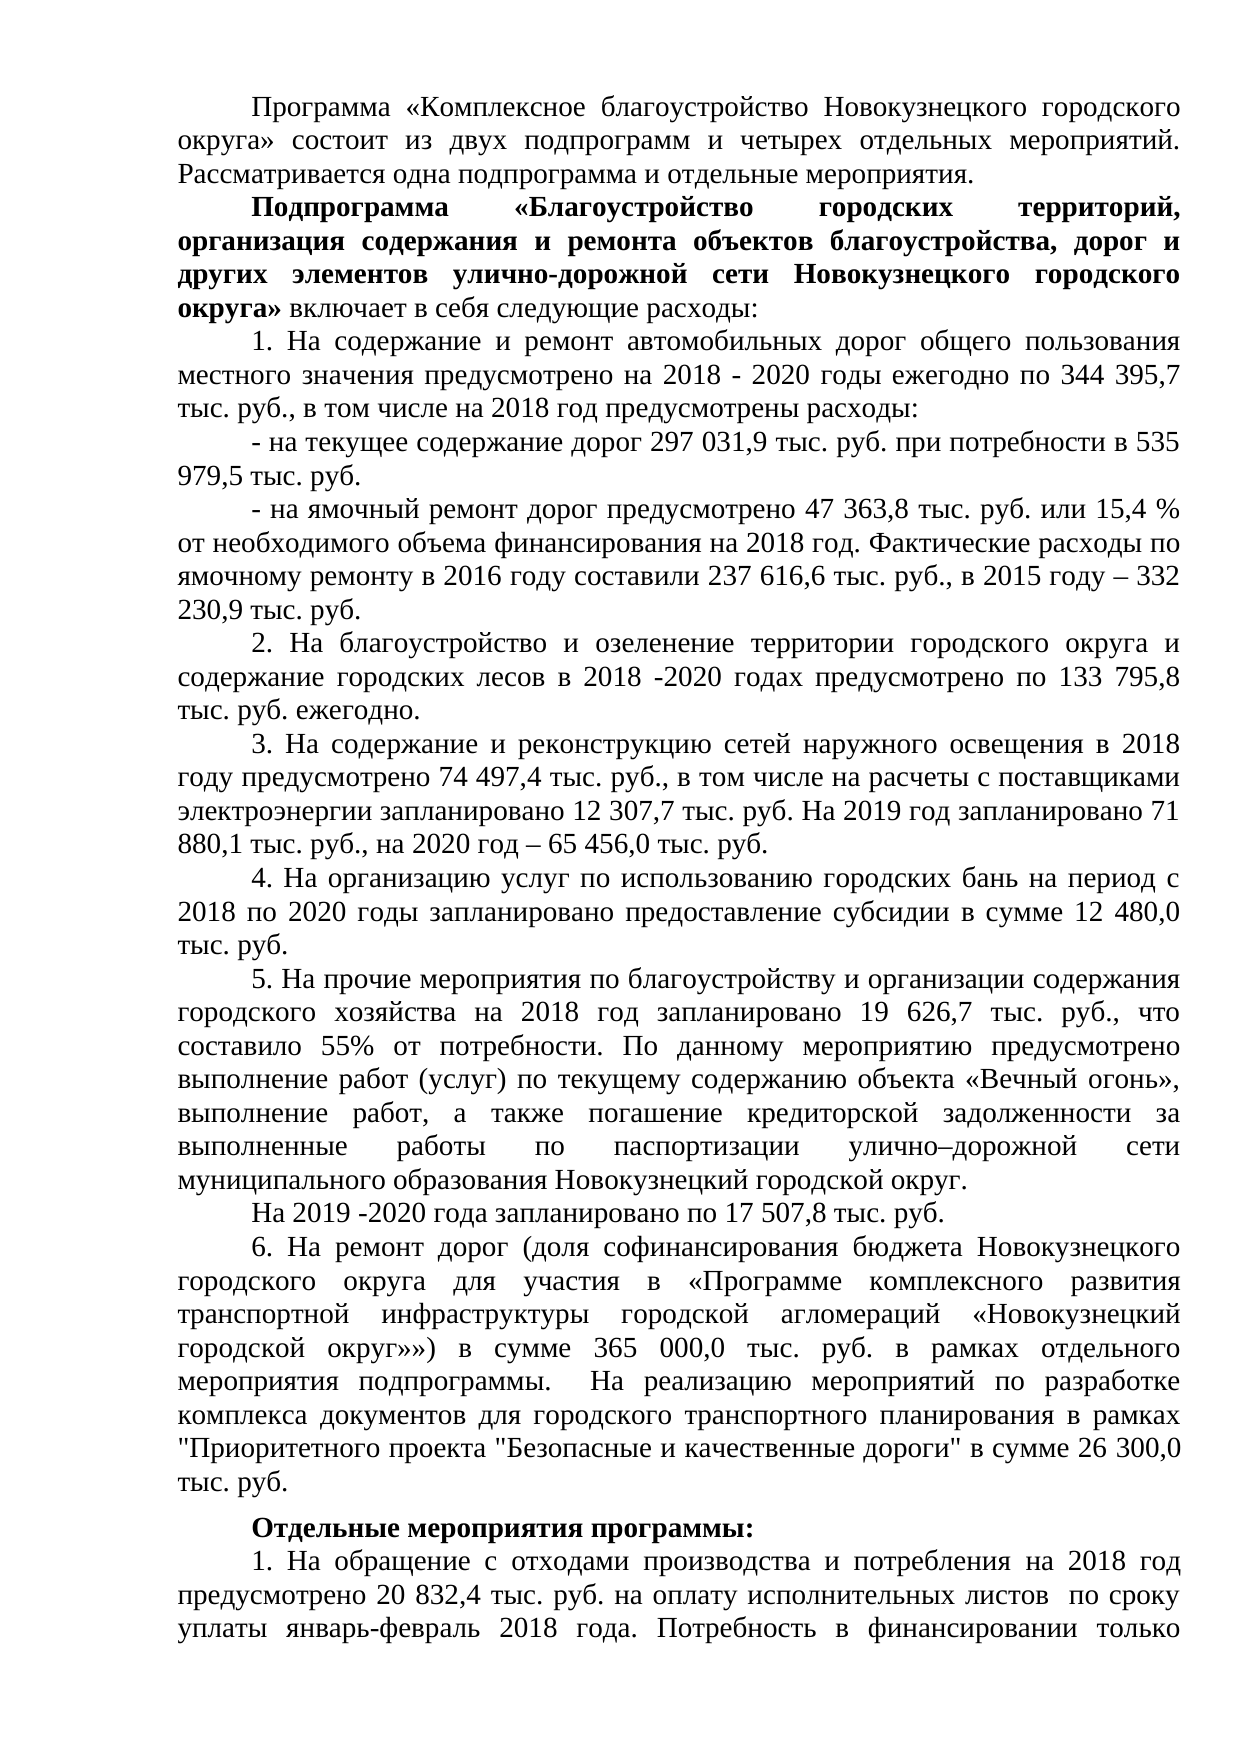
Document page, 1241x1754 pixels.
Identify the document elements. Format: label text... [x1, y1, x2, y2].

text Программа «Комплексное благоустройство Новокузнецкого городского округа» состоит из двух подпрограмм и четырех отдельных мероприятий. Рассматривается одна подпрограмма и отдельные мероприятия. [177, 89, 1181, 189]
text Отдельные мероприятия программы: [177, 1510, 1181, 1543]
text 1. На содержание и ремонт автомобильных дорог общего пользования местного значения предусмотрено на 2018 - 2020 годы ежегодно по 344 395,7 тыс. руб., в том числе на 2018 год предусмотрены расходы: [177, 323, 1181, 424]
text 6. На ремонт дорог (доля софинансирования бюджета Новокузнецкого городского округа для участия в «Программе комплексного развития транспортной инфраструктуры городской агломераций «Новокузнецкий городской округ»») в сумме 365 000,0 тыс. руб. в рамках отдельного мероприятия подпрограммы. На реализацию мероприятий по разработке комплекса документов для городского транспортного планирования в рамках "Приоритетного проекта "Безопасные и качественные дороги" в сумме 26 300,0 тыс. руб. [177, 1229, 1181, 1497]
text Подпрограмма «Благоустройство городских территорий, организация содержания и ремонта объектов благоустройства, дорог и других элементов улично-дорожной сети Новокузнецкого городского округа» включает в себя следующие расходы: [177, 189, 1181, 323]
text 4. На организацию услуг по использованию городских бань на период с 2018 по 2020 годы запланировано предоставление субсидии в сумме 12 480,0 тыс. руб. [177, 860, 1181, 961]
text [177, 1543, 1181, 1644]
text На 2019 -2020 года запланировано по 17 507,8 тыс. руб. [177, 1196, 1181, 1229]
text - на ямочный ремонт дорог предусмотрено 47 363,8 тыс. руб. или 15,4 % от необходимого объема финансирования на 2018 год. Фактические расходы по ямочному ремонту в 2016 году составили 237 616,6 тыс. руб., в 2015 году – 332 230,9 тыс. руб. [177, 491, 1181, 625]
text 2. На благоустройство и озеленение территории городского округа и содержание городских лесов в 2018 -2020 годах предусмотрено по 133 795,8 тыс. руб. ежегодно. [177, 625, 1181, 726]
text 5. На прочие мероприятия по благоустройству и организации содержания городского хозяйства на 2018 год запланировано 19 626,7 тыс. руб., что составило 55% от потребности. По данному мероприятию предусмотрено выполнение работ (услуг) по текущему содержанию объекта «Вечный огонь», выполнение работ, а также погашение кредиторской задолженности за выполненные работы по паспортизации улично–дорожной сети муниципального образования Новокузнецкий городской округ. [177, 961, 1181, 1196]
text - на текущее содержание дорог 297 031,9 тыс. руб. при потребности в 535 979,5 тыс. руб. [177, 424, 1181, 491]
text 3. На содержание и реконструкцию сетей наружного освещения в 2018 году предусмотрено 74 497,4 тыс. руб., в том числе на расчеты с поставщиками электроэнергии запланировано 12 307,7 тыс. руб. На 2019 год запланировано 71 880,1 тыс. руб., на 2020 год – 65 456,0 тыс. руб. [177, 726, 1181, 860]
